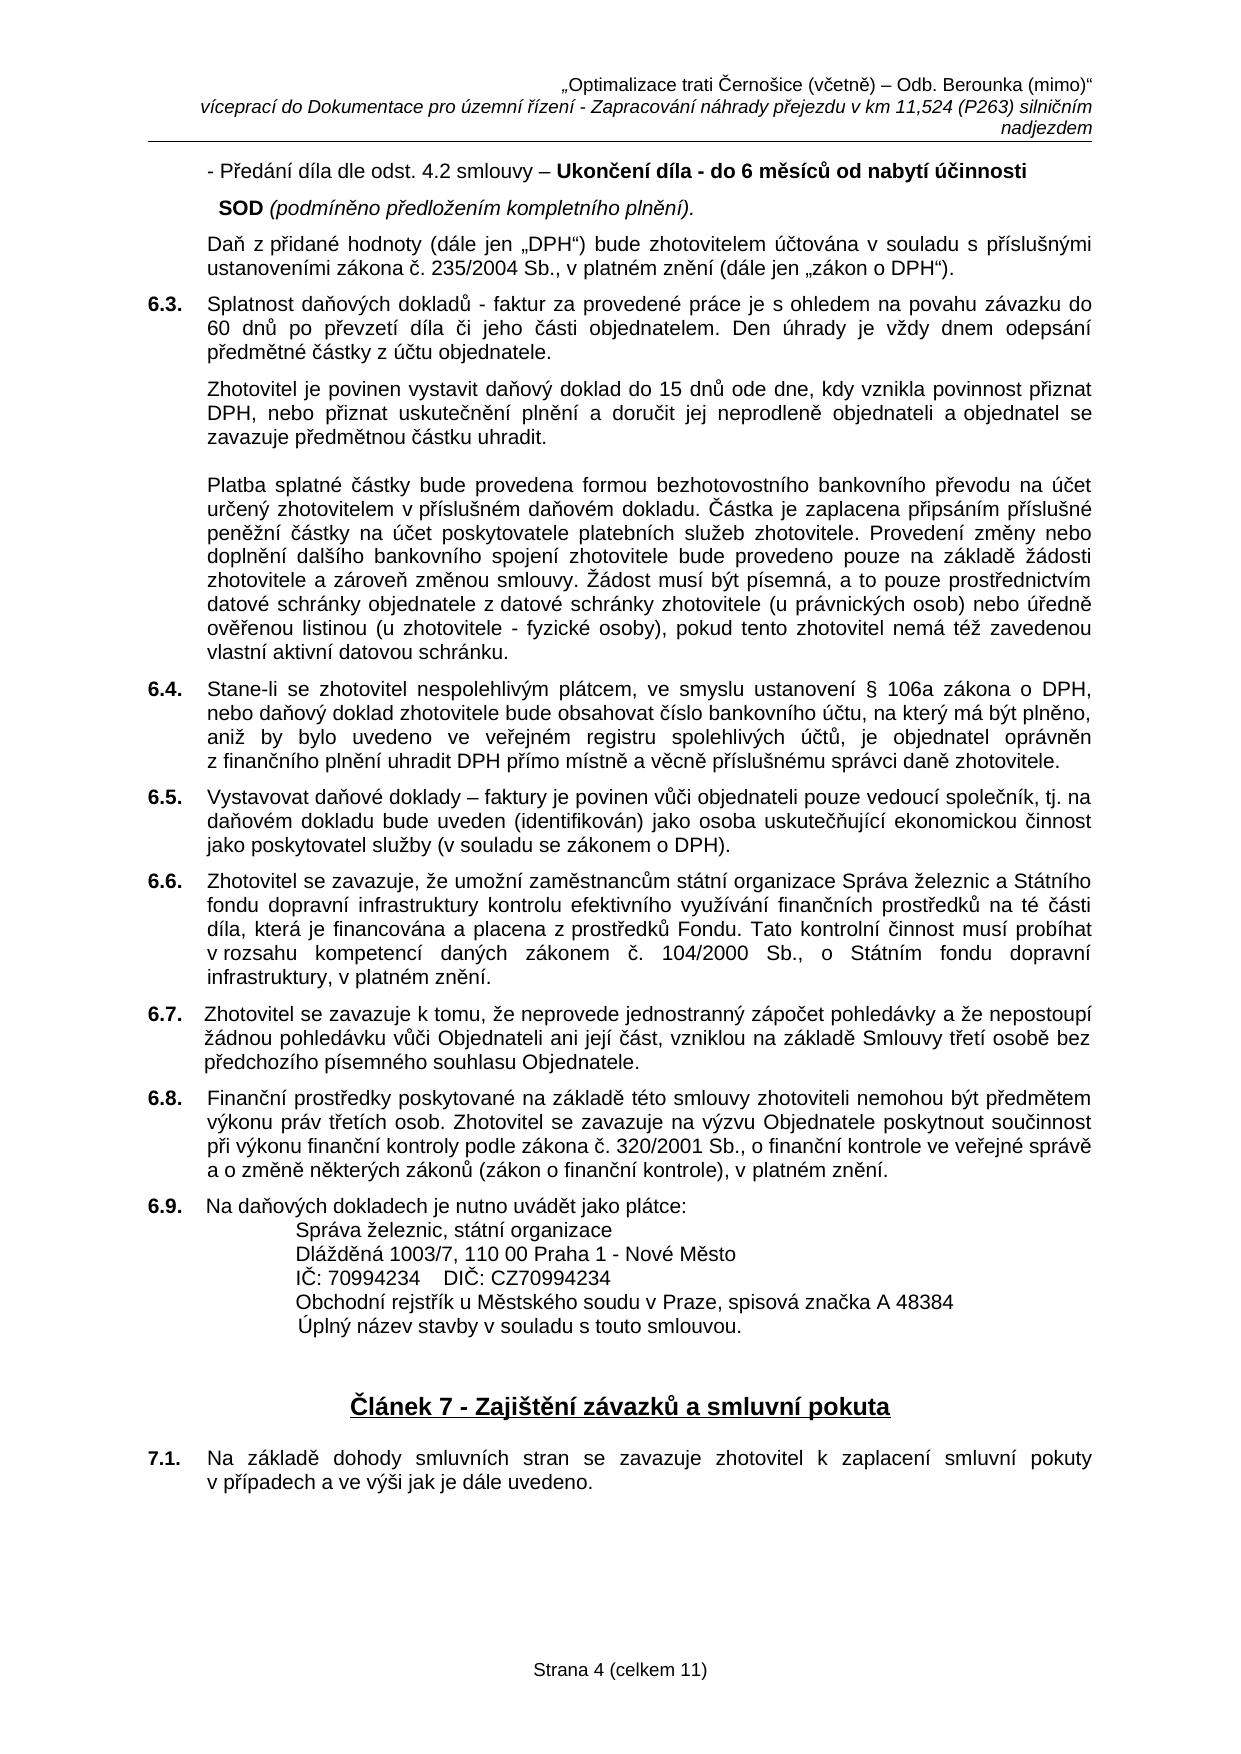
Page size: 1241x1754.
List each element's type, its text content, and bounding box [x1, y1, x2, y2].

text 6.9. Na daňových dokladech je nutno uvádět jako plátce: [148, 1194, 1092, 1218]
text Správa železnic, státní organizace [148, 1218, 1092, 1242]
text 6.8. Finanční prostředky poskytované na základě této smlouvy zhotoviteli nemohou být předmětem výkonu práv třetích osob. Zhotovitel se zavazuje na výzvu Objednatele poskytnout součinnost při výkonu finanční kontroly podle zákona č. 320/2001 Sb., o finanční kontrole ve veřejné správě a o změně některých zákonů (zákon o finanční kontrole), v platném znění. [148, 1086, 1092, 1182]
text IČ: 70994234 DIČ: CZ70994234 [148, 1266, 1092, 1290]
text Daň z přidané hodnoty (dále jen „DPH“) bude zhotovitelem účtována v souladu s příslušnými ustanoveními zákona č. 235/2004 Sb., v platném znění (dále jen „zákon o DPH“). [207, 232, 1092, 280]
text Obchodní rejstřík u Městského soudu v Praze, spisová značka A 48384 [148, 1290, 1092, 1314]
text - Předání díla dle odst. 4.2 smlouvy – Ukončení díla - do 6 měsíců od nabytí účinnosti [207, 159, 1092, 183]
text 7.1. Na základě dohody smluvních stran se zavazuje zhotovitel k zaplacení smluvní pokuty v případech a ve výši jak je dále uvedeno. [148, 1446, 1092, 1493]
text 6.7. Zhotovitel se zavazuje k tomu, že neprovede jednostranný zápočet pohledávky a že nepostoupí žádnou pohledávku vůči Objednateli ani její část, vzniklou na základě Smlouvy třetí osobě bez předchozího písemného souhlasu Objednatele. [148, 1002, 1092, 1073]
text 6.4. Stane-li se zhotovitel nespolehlivým plátcem, ve smyslu ustanovení § 106a zákona o DPH, nebo daňový doklad zhotovitele bude obsahovat číslo bankovního účtu, na který má být plněno, aniž by bylo uvedeno ve veřejném registru spolehlivých účtů, je objednatel oprávněn z finančního plnění uhradit DPH přímo místně a věcně příslušnému správci daně zhotovitele. [148, 677, 1092, 772]
text Platba splatné částky bude provedena formou bezhotovostního bankovního převodu na účet určený zhotovitelem v příslušném daňovém dokladu. Částka je zaplacena připsáním příslušné peněžní částky na účet poskytovatele platebních služeb zhotovitele. Provedení změny nebo doplnění dalšího bankovního spojení zhotovitele bude provedeno pouze na základě žádosti zhotovitele a zároveň změnou smlouvy. Žádost musí být písemná, a to pouze prostřednictvím datové schránky objednatele z datové schránky zhotovitele (u právnických osob) nebo úředně ověřenou listinou (u zhotovitele - fyzické osoby), pokud tento zhotovitel nemá též zavedenou vlastní aktivní datovou schránku. [207, 472, 1092, 664]
text SOD (podmíněno předložením kompletního plnění). [207, 195, 1092, 219]
text Úplný název stavby v souladu s touto smlouvou. [148, 1314, 1092, 1338]
text 6.6. Zhotovitel se zavazuje, že umožní zaměstnancům státní organizace Správa železnic a Státního fondu dopravní infrastruktury kontrolu efektivního využívání finančních prostředků na té části díla, která je financována a placena z prostředků Fondu. Tato kontrolní činnost musí probíhat v rozsahu kompetencí daných zákonem č. 104/2000 Sb., o Státním fondu dopravní infrastruktury, v platném znění. [148, 869, 1092, 989]
text Zhotovitel je povinen vystavit daňový doklad do 15 dnů ode dne, kdy vznikla povinnost přiznat DPH, nebo přiznat uskutečnění plnění a doručit jej neprodleně objednateli a objednatel se zavazuje předmětnou částku uhradit. [207, 377, 1092, 448]
text 6.5. Vystavovat daňové doklady – faktury je povinen vůči objednateli pouze vedoucí společník, tj. na daňovém dokladu bude uveden (identifikován) jako osoba uskutečňující ekonomickou činnost jako poskytovatel služby (v souladu se zákonem o DPH). [148, 785, 1092, 857]
text 6.3. Splatnost daňových dokladů - faktur za provedené práce je s ohledem na povahu závazku do 60 dnů po převzetí díla či jeho části objednatelem. Den úhrady je vždy dnem odepsání předmětné částky z účtu objednatele. [148, 292, 1092, 364]
subtitle Článek 7 - Zajištění závazků a smluvní pokuta [148, 1392, 1092, 1421]
text Dlážděná 1003/7, 110 00 Praha 1 - Nové Město [148, 1242, 1092, 1266]
